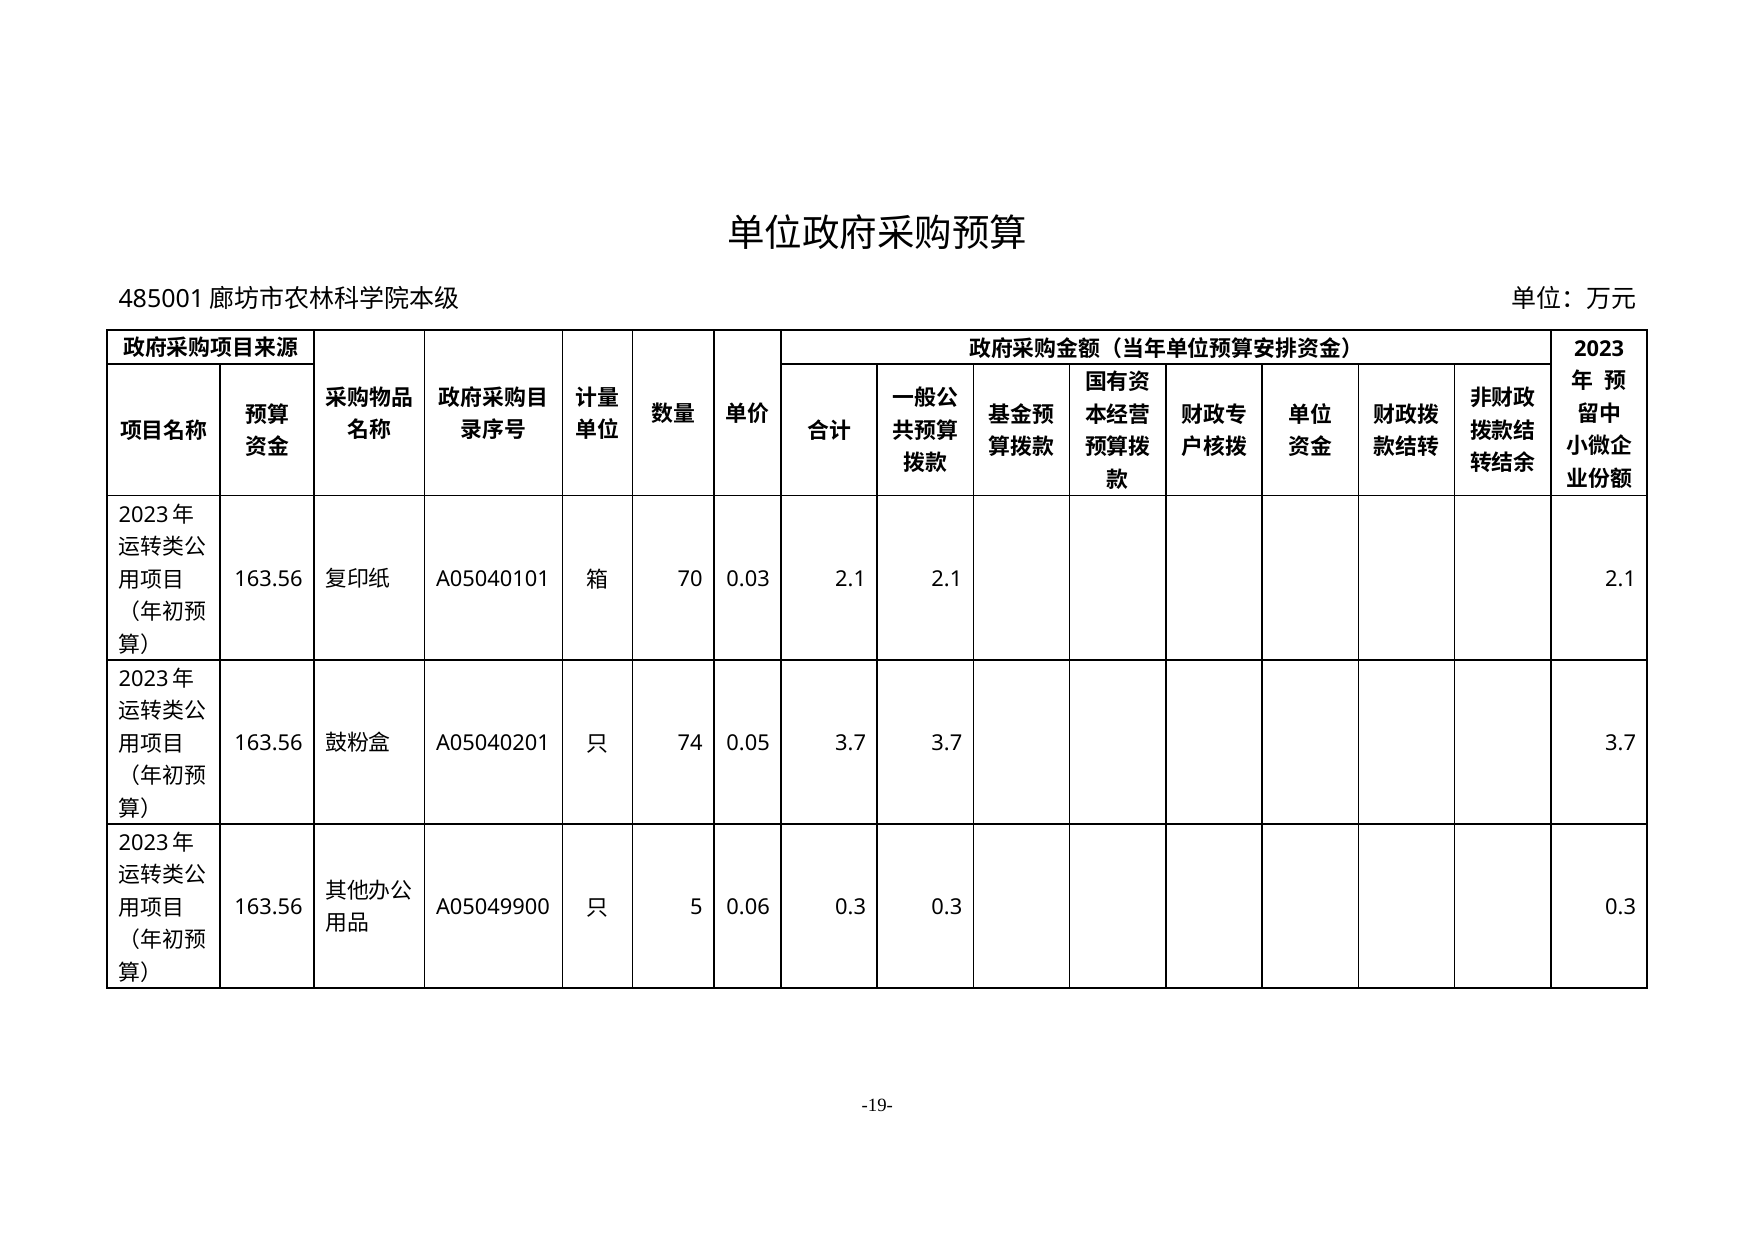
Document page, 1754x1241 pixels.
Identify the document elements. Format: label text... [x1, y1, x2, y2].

table_cell 财政专户核拨 [1167, 365, 1261, 495]
table_cell 单价 [715, 331, 780, 495]
table_cell A05040201 [425, 661, 562, 823]
table_cell [1455, 496, 1550, 659]
table_header 单位：万元 [782, 264, 1646, 329]
table_cell [1167, 496, 1261, 659]
table_cell 2023年运转类公用项目（年初预算） [108, 825, 219, 987]
table_cell 5 [633, 825, 713, 987]
table_cell 项目名称 [108, 365, 219, 495]
table_cell 70 [633, 496, 713, 659]
table_cell 政府采购金额（当年单位预算安排资金） [782, 331, 1550, 363]
table_cell 2023年 预留中 小微企 业份额 [1552, 331, 1646, 495]
table_cell [1263, 825, 1358, 987]
table_cell 2.1 [782, 496, 876, 659]
table_cell 2023年运转类公用项目（年初预算） [108, 661, 219, 823]
table_cell [1167, 825, 1261, 987]
table_cell 数量 [633, 331, 713, 495]
table_cell A05049900 [425, 825, 562, 987]
table_cell [1263, 496, 1358, 659]
table_cell 合计 [782, 365, 876, 495]
table_cell 163.56 [221, 661, 313, 823]
table_cell 国有资本经营预算拨款 [1070, 365, 1165, 495]
table_cell 只 [563, 661, 632, 823]
table_cell [1455, 825, 1550, 987]
table_cell [1070, 661, 1165, 823]
table_cell 3.7 [782, 661, 876, 823]
table_cell 单位 资金 [1263, 365, 1358, 495]
table_cell 其他办公用品 [315, 825, 424, 987]
table_cell [974, 825, 1069, 987]
table_cell [1455, 661, 1550, 823]
table_cell 政府采购目录序号 [425, 331, 562, 495]
table_header 485001廊坊市农林科学院本级 [108, 264, 780, 329]
table_cell [1359, 496, 1454, 659]
table_cell [1070, 825, 1165, 987]
table_cell A05040101 [425, 496, 562, 659]
table_cell 只 [563, 825, 632, 987]
table_cell 箱 [563, 496, 632, 659]
table_cell 2.1 [878, 496, 973, 659]
table_cell [1167, 661, 1261, 823]
table_cell 0.05 [715, 661, 780, 823]
table_cell 一般公共预算拨款 [878, 365, 973, 495]
table_cell [1359, 661, 1454, 823]
text 单位政府采购预算 [150, 198, 1604, 263]
table_cell 基金预算拨款 [974, 365, 1069, 495]
table_cell 163.56 [221, 496, 313, 659]
table_cell 163.56 [221, 825, 313, 987]
table_cell 2023年运转类公用项目（年初预算） [108, 496, 219, 659]
table_cell 0.3 [782, 825, 876, 987]
table_cell 采购物品名称 [315, 331, 424, 495]
table_cell 3.7 [878, 661, 973, 823]
table_cell 0.3 [1552, 825, 1646, 987]
table_cell [1070, 496, 1165, 659]
table_cell 0.3 [878, 825, 973, 987]
table_cell 复印纸 [315, 496, 424, 659]
table_cell 非财政 拨款结 转结余 [1455, 365, 1550, 495]
table_cell 计量 单位 [563, 331, 632, 495]
table_cell 3.7 [1552, 661, 1646, 823]
table_cell [1263, 661, 1358, 823]
table_cell 政府采购项目来源 [108, 331, 313, 363]
table_cell 0.03 [715, 496, 780, 659]
table_cell 鼓粉盒 [315, 661, 424, 823]
table_cell [974, 496, 1069, 659]
table_cell 74 [633, 661, 713, 823]
table_cell 0.06 [715, 825, 780, 987]
table_cell 财政拨 款结转 [1359, 365, 1454, 495]
table_cell [974, 661, 1069, 823]
table_cell [1359, 825, 1454, 987]
table_cell 2.1 [1552, 496, 1646, 659]
table_cell 预算 资金 [221, 365, 313, 495]
